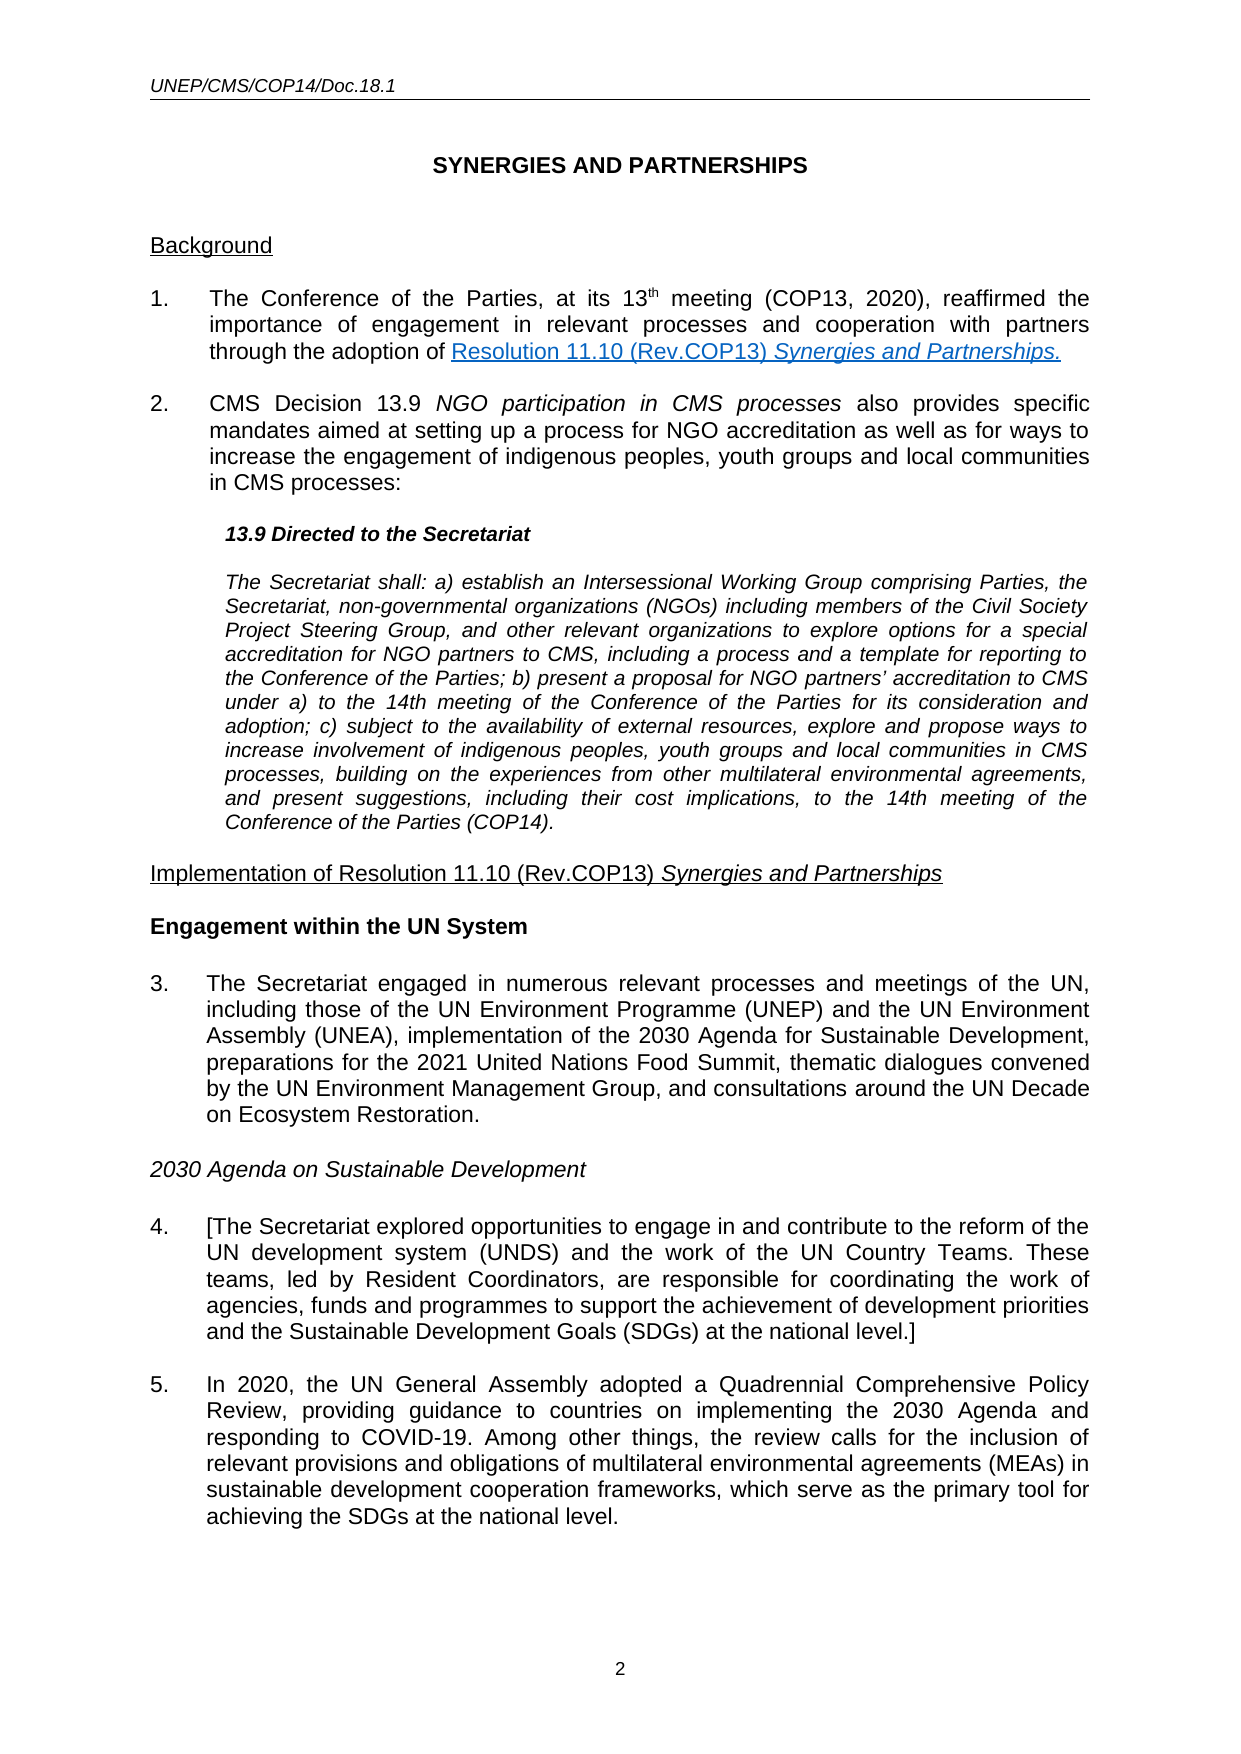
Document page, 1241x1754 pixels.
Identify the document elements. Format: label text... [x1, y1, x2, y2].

text 2. CMS Decision 13.9 NGO participation in CMS processes also provides specific mandates aimed at setting up a process for NGO accreditation as well as for ways to increase the engagement of indigenous peoples, youth groups and local communities in CMS processes: [150, 390, 1090, 496]
text Implementation of Resolution 11.10 (Rev.COP13) Synergies and Partnerships [150, 860, 1090, 886]
text Engagement within the UN System [150, 913, 1090, 939]
text Background [150, 232, 1090, 258]
text 2030 Agenda on Sustainable Development [150, 1156, 1090, 1182]
list [The Secretariat explored opportunities to engage in and contribute to the reform of the UN development system (UNDS) and the work of the UN Country Teams. These teams, led by Resident Coordinators, are responsible for coordinating the work of agencies, funds and programmes to support the achievement of development priorities and the Sustainable Development Goals (SDGs) at the national level.] [150, 1213, 1090, 1345]
list The Secretariat engaged in numerous relevant processes and meetings of the UN, including those of the UN Environment Programme (UNEP) and the UN Environment Assembly (UNEA), implementation of the 2030 Agenda for Sustainable Development, preparations for the 2021 United Nations Food Summit, thematic dialogues convened by the UN Environment Management Group, and consultations around the UN Decade on Ecosystem Restoration. [150, 969, 1090, 1128]
text The Secretariat shall: a) establish an Intersessional Working Group comprising Parties, the Secretariat, non-governmental organizations (NGOs) including members of the Civil Society Project Steering Group, and other relevant organizations to explore options for a special accreditation for NGO partners to CMS, including a process and a template for reporting to the Conference of the Parties; b) present a proposal for NGO partners’ accreditation to CMS under a) to the 14th meeting of the Conference of the Parties for its consideration and adoption; c) subject to the availability of external resources, explore and propose ways to increase involvement of indigenous peoples, youth groups and local communities in CMS processes, building on the experiences from other multilateral environmental agreements, and present suggestions, including their cost implications, to the 14th meeting of the Conference of the Parties (COP14). [225, 570, 1090, 833]
list The Conference of the Parties, at its 13th meeting (COP13, 2020), reaffirmed the importance of engagement in relevant processes and cooperation with partners through the adoption of Resolution 11.10 (Rev.COP13) Synergies and Partnerships. [150, 285, 1090, 364]
list In 2020, the UN General Assembly adopted a Quadrennial Comprehensive Policy Review, providing guidance to countries on implementing the 2030 Agenda and responding to COVID-19. Among other things, the review calls for the inclusion of relevant provisions and obligations of multilateral environmental agreements (MEAs) in sustainable development cooperation frameworks, which serve as the primary tool for achieving the SDGs at the national level. [150, 1371, 1090, 1529]
title SYNERGIES AND PARTNERSHIPS [150, 152, 1090, 178]
text 13.9 Directed to the Secretariat [225, 522, 1090, 546]
